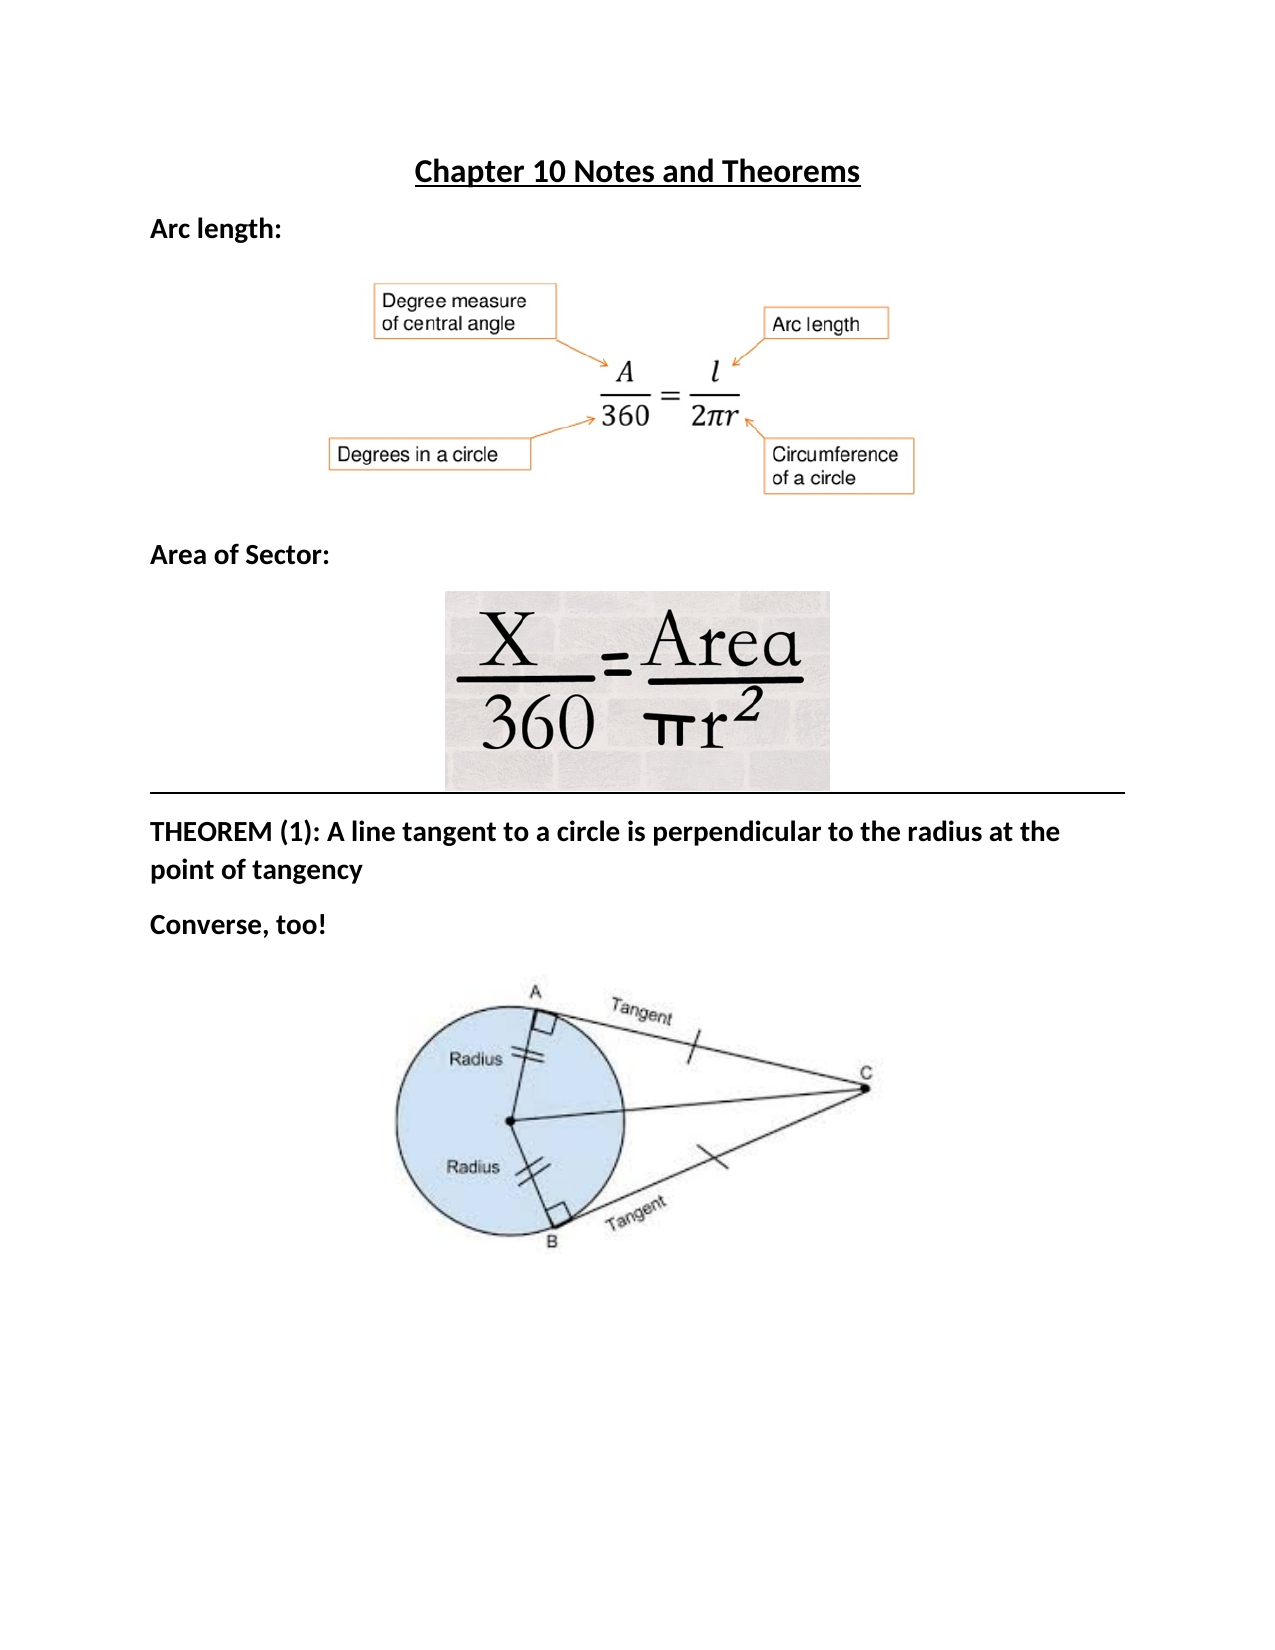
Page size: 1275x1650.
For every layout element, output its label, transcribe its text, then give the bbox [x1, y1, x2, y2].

text Arc length: [150, 211, 1125, 246]
text THEOREM (1): A line tangent to a circle is perpendicular to the radius at the point of tangency [150, 813, 1125, 887]
text Converse, too! [150, 906, 1125, 942]
picture [445, 591, 830, 791]
text Chapter 10 Notes and Theorems [150, 150, 1125, 191]
text Area of Sector: [150, 536, 1125, 572]
picture [315, 265, 961, 518]
picture [381, 961, 894, 1260]
